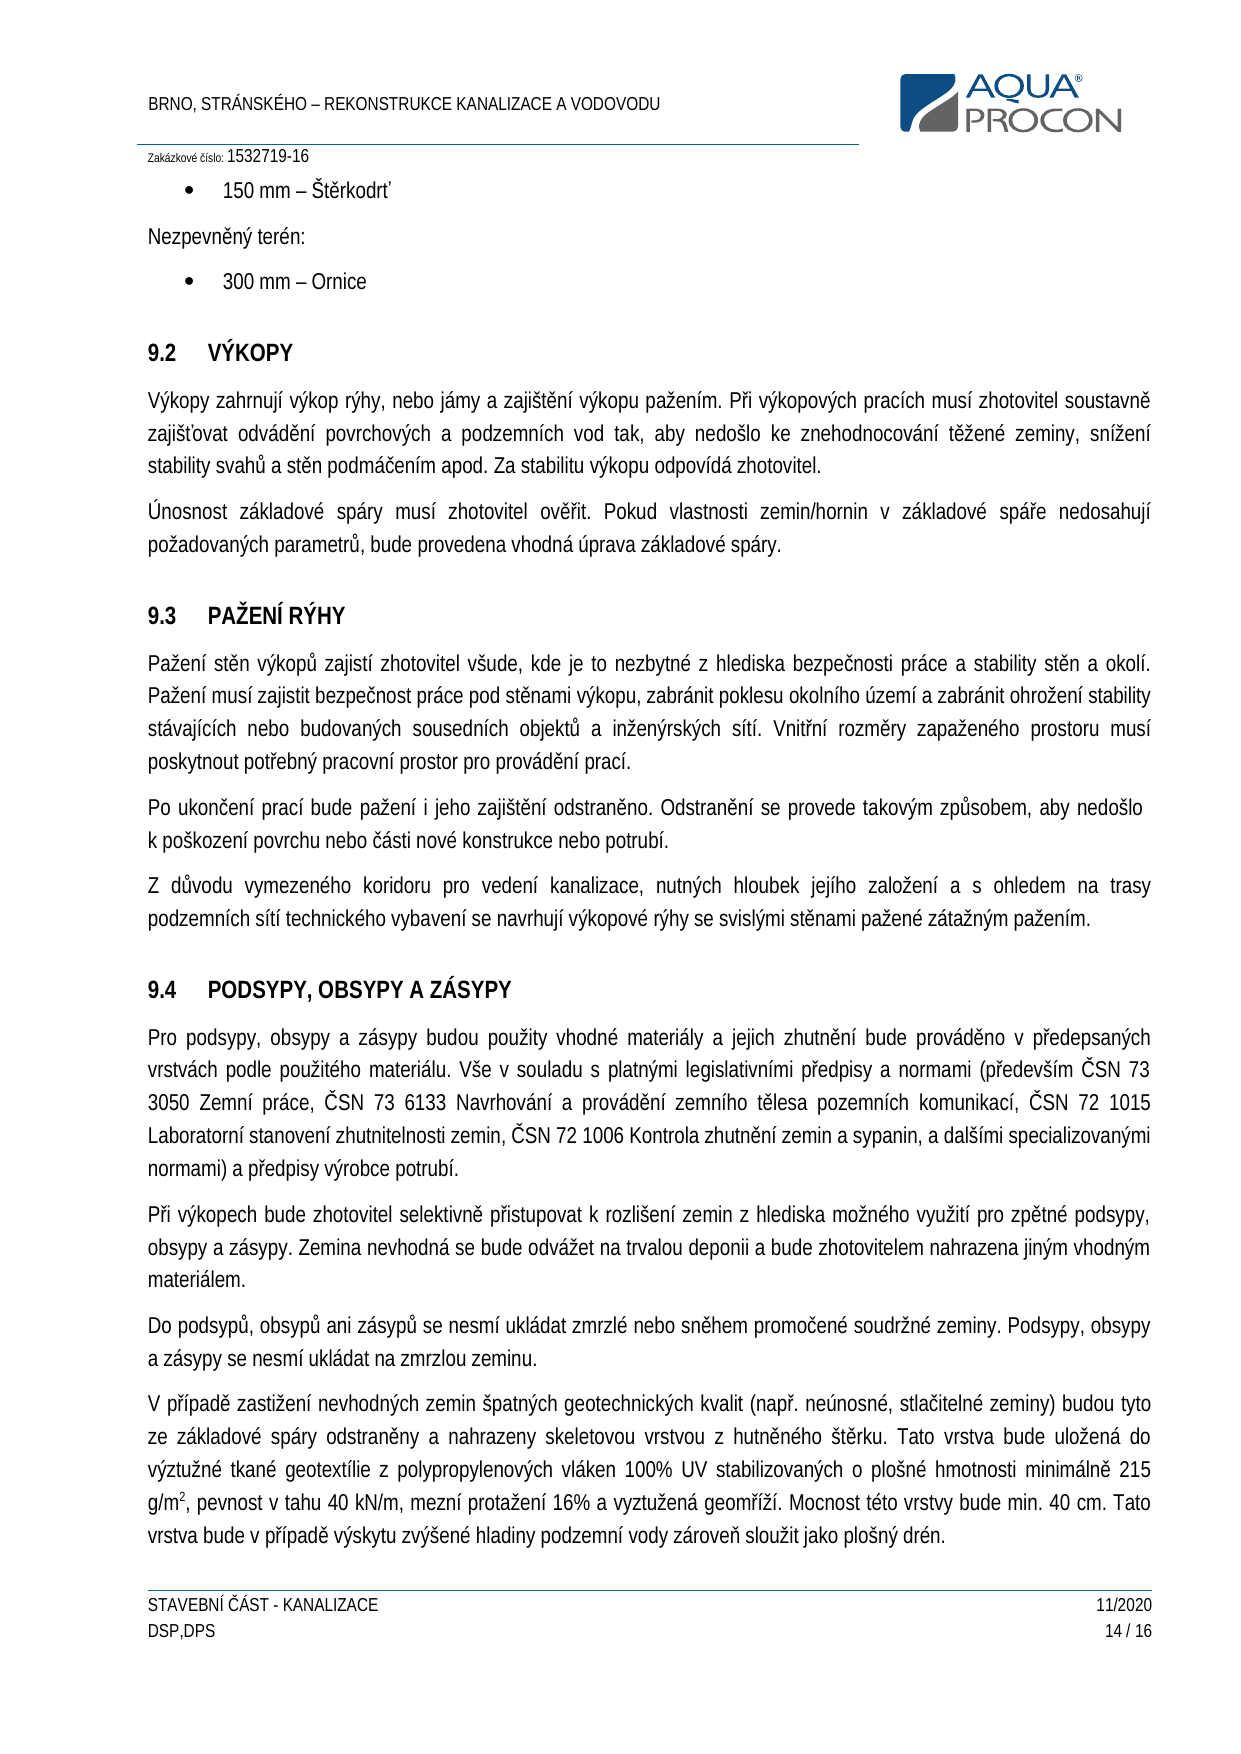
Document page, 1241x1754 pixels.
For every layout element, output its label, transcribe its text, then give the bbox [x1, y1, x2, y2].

text Z důvodu vymezeného koridoru pro vedení kanalizace, nutných hloubek jejího založení a s ohledem na trasy podzemních sítí technického vybavení se navrhují výkopové rýhy se svislými stěnami pažené zátažným pažením. [148, 872, 1152, 931]
text Při výkopech bude zhotovitel selektivně přistupovat k rozlišení zemin z hlediska možného využití pro zpětné podsypy, obsypy a zásypy. Zemina nevhodná se bude odvážet na trvalou deponii a bude zhotovitelem nahrazena jiným vhodným materiálem. [148, 1201, 1152, 1293]
text Únosnost základové spáry musí zhotovitel ověřit. Pokud vlastnosti zemin/hornin v základové spáře nedosahují požadovaných parametrů, bude provedena vhodná úprava základové spáry. [148, 498, 1152, 557]
text Pro podsypy, obsypy a zásypy budou použity vhodné materiály a jejich zhutnění bude prováděno v předepsaných vrstvách podle použitého materiálu. Vše v souladu s platnými legislativními předpisy a normami (především ČSN 73 3050 Zemní práce, ČSN 73 6133 Navrhování a provádění zemního tělesa pozemních komunikací, ČSN 72 1015 Laboratorní stanovení zhutnitelnosti zemin, ČSN 72 1006 Kontrola zhutnění zemin a sypanin, a dalšími specializovanými normami) a předpisy výrobce potrubí. [148, 1023, 1152, 1182]
list 150 mm – Štěrkodrť [185, 177, 1152, 203]
subtitle Podsypy, obsypy a zásypy [148, 975, 1152, 1004]
text V případě zastižení nevhodných zemin špatných geotechnických kvalit (např. neúnosné, stlačitelné zeminy) budou tyto ze základové spáry odstraněny a nahrazeny skeletovou vrstvou z hutněného štěrku. Tato vrstva bude uložená do výztužné tkané geotextílie z polypropylenových vláken 100% UV stabilizovaných o plošné hmotnosti minimálně 215 g/m2, pevnost v tahu 40 kN/m, mezní protažení 16% a vyztužená geomříží. Mocnost této vrstvy bude min. 40 cm. Tato vrstva bude v případě výskytu zvýšené hladiny podzemní vody zároveň sloužit jako plošný drén. [148, 1390, 1152, 1548]
text Po ukončení prací bude pažení i jeho zajištění odstraněno. Odstranění se provede takovým způsobem, aby nedošlo k poškození povrchu nebo části nové konstrukce nebo potrubí. [148, 794, 1152, 853]
list 300 mm – Ornice [185, 268, 1152, 294]
text Nezpevněný terén: [148, 223, 1152, 249]
subtitle Výkopy [148, 338, 1152, 367]
text Do podsypů, obsypů ani zásypů se nesmí ukládat zmrzlé nebo sněhem promočené soudržné zeminy. Podsypy, obsypy a zásypy se nesmí ukládat na zmrzlou zeminu. [148, 1312, 1152, 1371]
subtitle Pažení rýhy [148, 601, 1152, 630]
text Výkopy zahrnují výkop rýhy, nebo jámy a zajištění výkopu pažením. Při výkopových pracích musí zhotovitel soustavně zajišťovat odvádění povrchových a podzemních vod tak, aby nedošlo ke znehodnocování těžené zeminy, snížení stability svahů a stěn podmáčením apod. Za stabilitu výkopu odpovídá zhotovitel. [148, 387, 1152, 479]
text Pažení stěn výkopů zajistí zhotovitel všude, kde je to nezbytné z hlediska bezpečnosti práce a stability stěn a okolí. Pažení musí zajistit bezpečnost práce pod stěnami výkopu, zabránit poklesu okolního území a zabránit ohrožení stability stávajících nebo budovaných sousedních objektů a inženýrských sítí. Vnitřní rozměry zapaženého prostoru musí poskytnout potřebný pracovní prostor pro provádění prací. [148, 649, 1152, 774]
